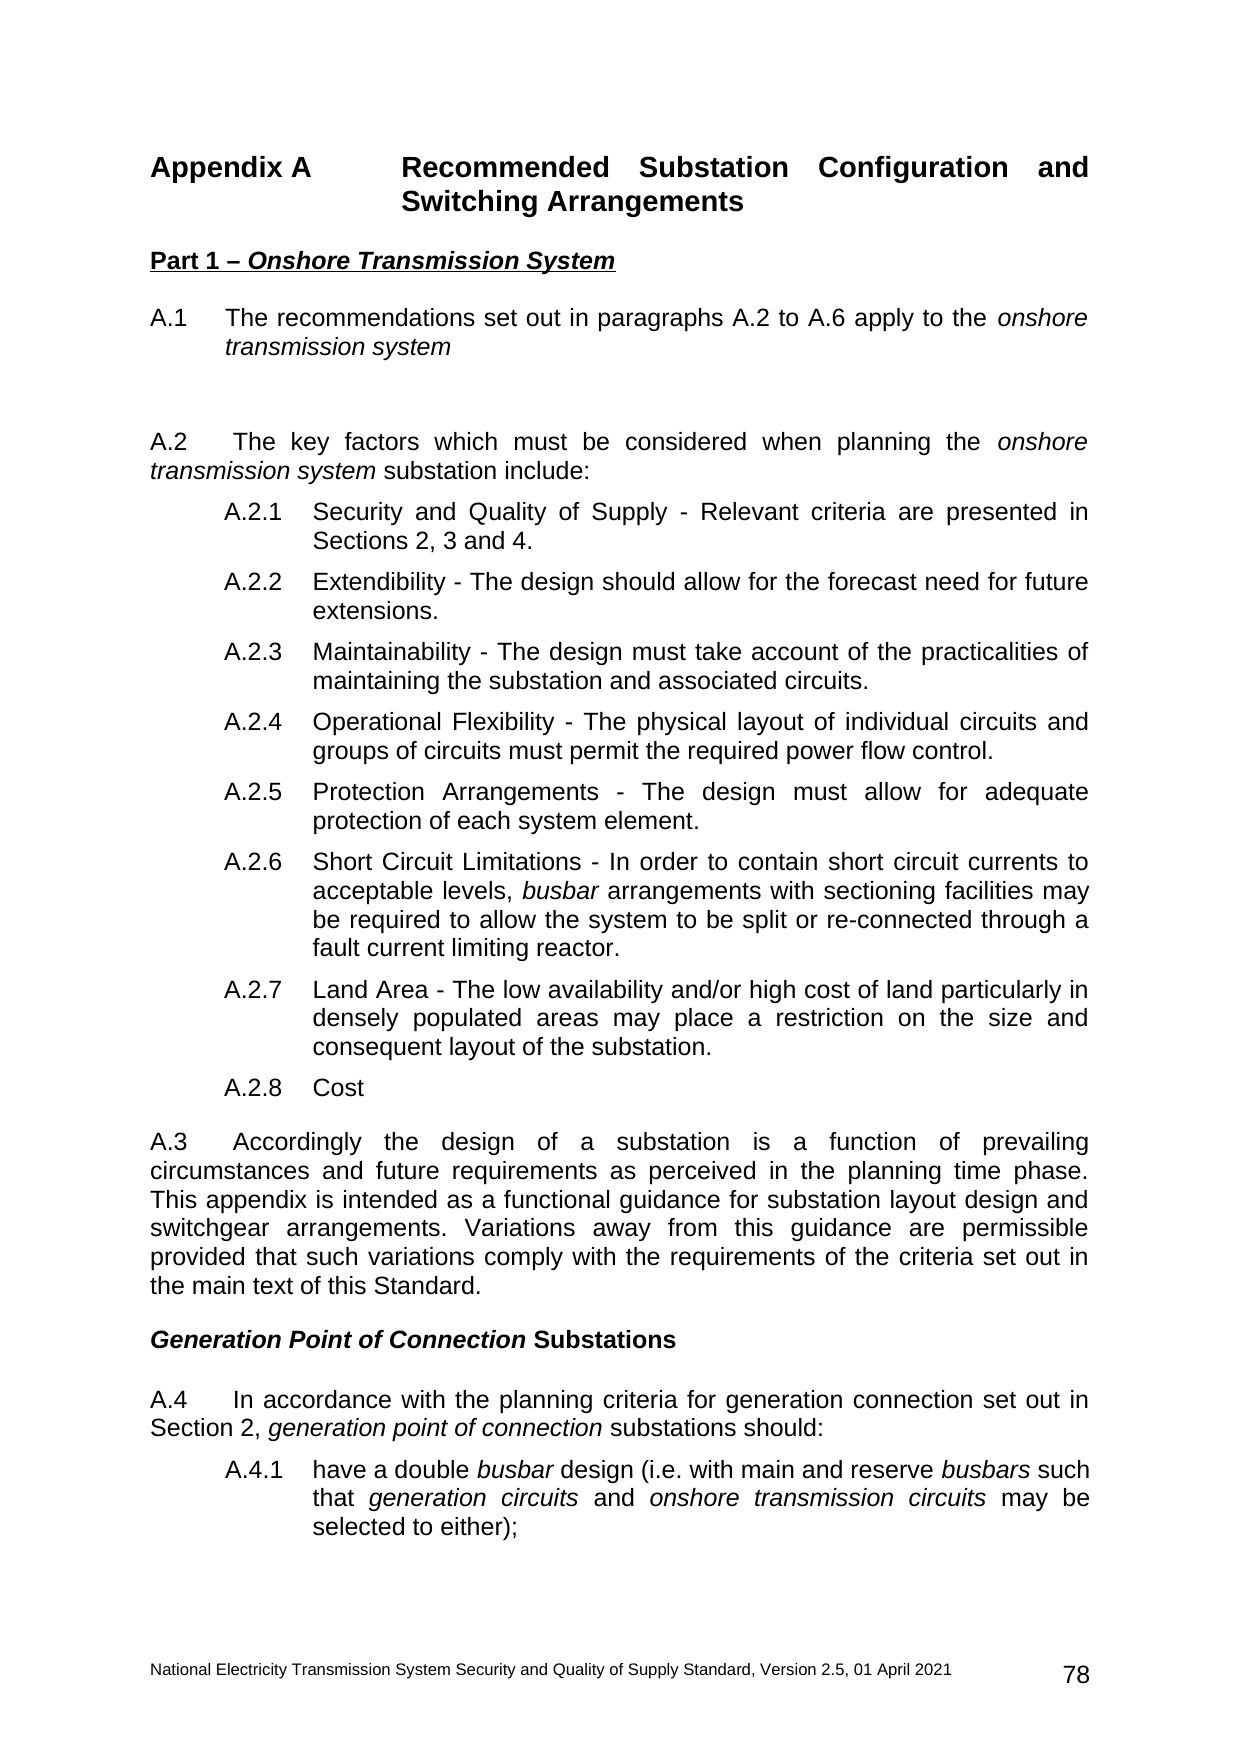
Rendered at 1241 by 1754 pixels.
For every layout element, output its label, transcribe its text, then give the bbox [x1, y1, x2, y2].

text Part 1 – Onshore Transmission System [150, 246, 1090, 274]
text A.1 The recommendations set out in paragraphs A.2 to A.6 apply to the onshore transmission system [150, 303, 1090, 361]
list A.2.6 Short Circuit Limitations - In order to contain short circuit currents to acceptable levels, busbar arrangements with sectioning facilities may be required to allow the system to be split or re-connected through a fault current limiting reactor. [224, 847, 1090, 962]
list A.2.2 Extendibility - The design should allow for the forecast need for future extensions. [224, 567, 1090, 624]
list A.4 In accordance with the planning criteria for generation connection set out in Section 2, generation point of connection substations should: [150, 1384, 1090, 1442]
list A.2.5 Protection Arrangements - The design must allow for adequate protection of each system element. [224, 777, 1090, 834]
text Appendix A Recommended Substation Configuration and Switching Arrangements [150, 150, 1090, 217]
list A.2.7 Land Area - The low availability and/or high cost of land particularly in densely populated areas may place a restriction on the size and consequent layout of the substation. [224, 974, 1090, 1061]
list A.4.1 have a double busbar design (i.e. with main and reserve busbars such that generation circuits and onshore transmission circuits may be selected to either); [225, 1454, 1090, 1541]
list A.2.4 Operational Flexibility - The physical layout of individual circuits and groups of circuits must permit the required power flow control. [224, 707, 1090, 764]
subtitle Generation Point of Connection Substations [150, 1324, 1090, 1353]
list A.2.8 Cost [224, 1073, 1090, 1102]
list A.2.1 Security and Quality of Supply - Relevant criteria are presented in Sections 2, 3 and 4. [224, 497, 1090, 554]
list A.2.3 Maintainability - The design must take account of the practicalities of maintaining the substation and associated circuits. [224, 637, 1090, 694]
list A.3 Accordingly the design of a substation is a function of prevailing circumstances and future requirements as perceived in the planning time phase. This appendix is intended as a functional guidance for substation layout design and switchgear arrangements. Variations away from this guidance are permissible provided that such variations comply with the requirements of the criteria set out in the main text of this Standard. [150, 1127, 1090, 1299]
list A.2 The key factors which must be considered when planning the onshore transmission system substation include: [150, 427, 1090, 484]
